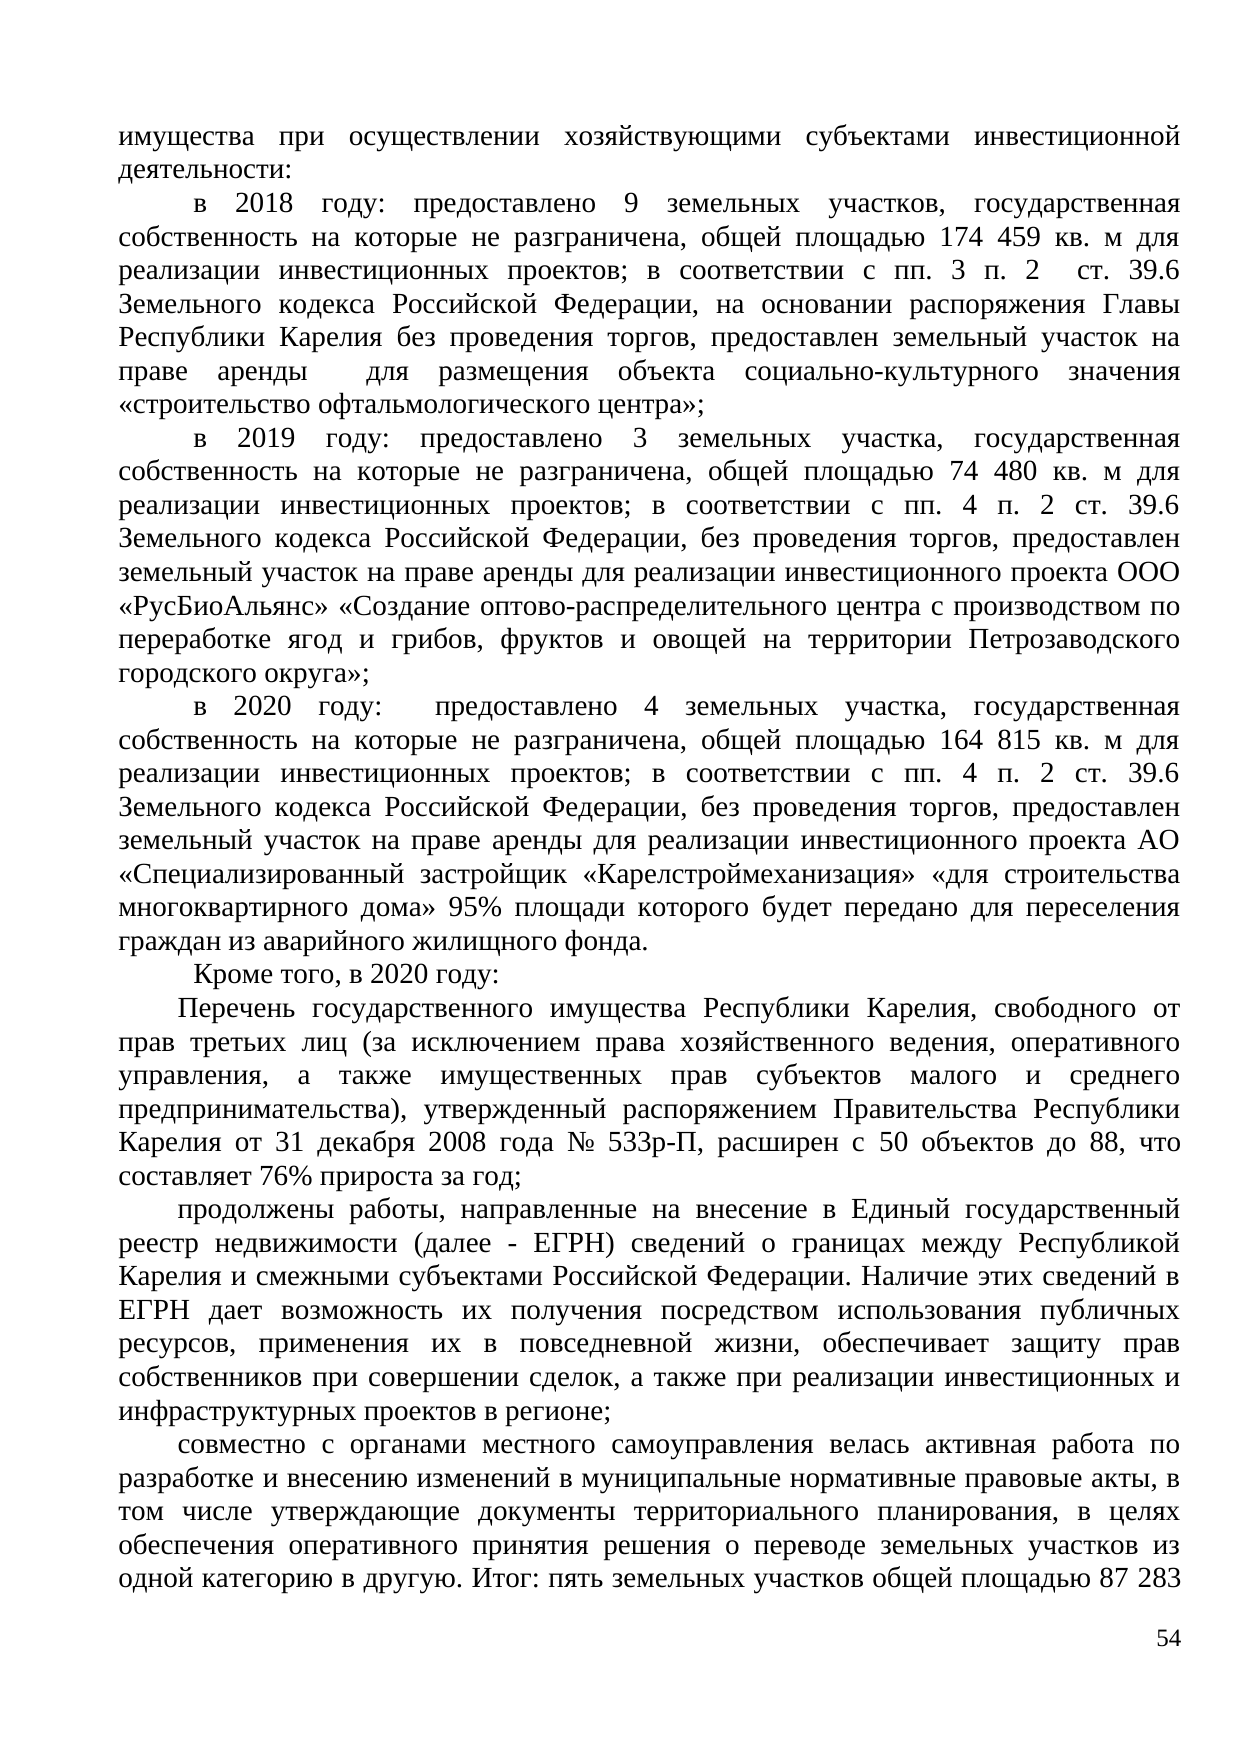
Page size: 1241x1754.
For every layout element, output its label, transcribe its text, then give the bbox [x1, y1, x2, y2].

text продолжены работы, направленные на внесение в Единый государственный реестр недвижимости (далее - ЕГРН) сведений о границах между Республикой Карелия и смежными субъектами Российской Федерации. Наличие этих сведений в ЕГРН дает возможность их получения посредством использования публичных ресурсов, применения их в повседневной жизни, обеспечивает защиту прав собственников при совершении сделок, а также при реализации инвестиционных и инфраструктурных проектов в регионе; [118, 1191, 1181, 1426]
text Кроме того, в 2020 году: [118, 957, 1181, 990]
text Перечень государственного имущества Республики Карелия, свободного от прав третьих лиц (за исключением права хозяйственного ведения, оперативного управления, а также имущественных прав субъектов малого и среднего предпринимательства), утвержденный распоряжением Правительства Республики Карелия от 31 декабря 2008 года № 533р-П, расширен с 50 объектов до 88, что составляет 76% прироста за год; [118, 990, 1181, 1191]
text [118, 1426, 1181, 1594]
text в 2020 году: предоставлено 4 земельных участка, государственная собственность на которые не разграничена, общей площадью 164 815 кв. м для реализации инвестиционных проектов; в соответствии с пп. 4 п. 2 ст. 39.6 Земельного кодекса Российской Федерации, без проведения торгов, предоставлен земельный участок на праве аренды для реализации инвестиционного проекта АО «Специализированный застройщик «Карелстроймеханизация» «для строительства многоквартирного дома» 95% площади которого будет передано для переселения граждан из аварийного жилищного фонда. [118, 688, 1181, 957]
text в 2019 году: предоставлено 3 земельных участка, государственная собственность на которые не разграничена, общей площадью 74 480 кв. м для реализации инвестиционных проектов; в соответствии с пп. 4 п. 2 ст. 39.6 Земельного кодекса Российской Федерации, без проведения торгов, предоставлен земельный участок на праве аренды для реализации инвестиционного проекта ООО «РусБиоАльянс» «Создание оптово-распределительного центра с производством по переработке ягод и грибов, фруктов и овощей на территории Петрозаводского городского округа»; [118, 420, 1181, 688]
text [118, 118, 1181, 185]
text в 2018 году: предоставлено 9 земельных участков, государственная собственность на которые не разграничена, общей площадью 174 459 кв. м для реализации инвестиционных проектов; в соответствии с пп. 3 п. 2 ст. 39.6 Земельного кодекса Российской Федерации, на основании распоряжения Главы Республики Карелия без проведения торгов, предоставлен земельный участок на праве аренды для размещения объекта социально-культурного значения «строительство офтальмологического центра»; [118, 185, 1181, 420]
